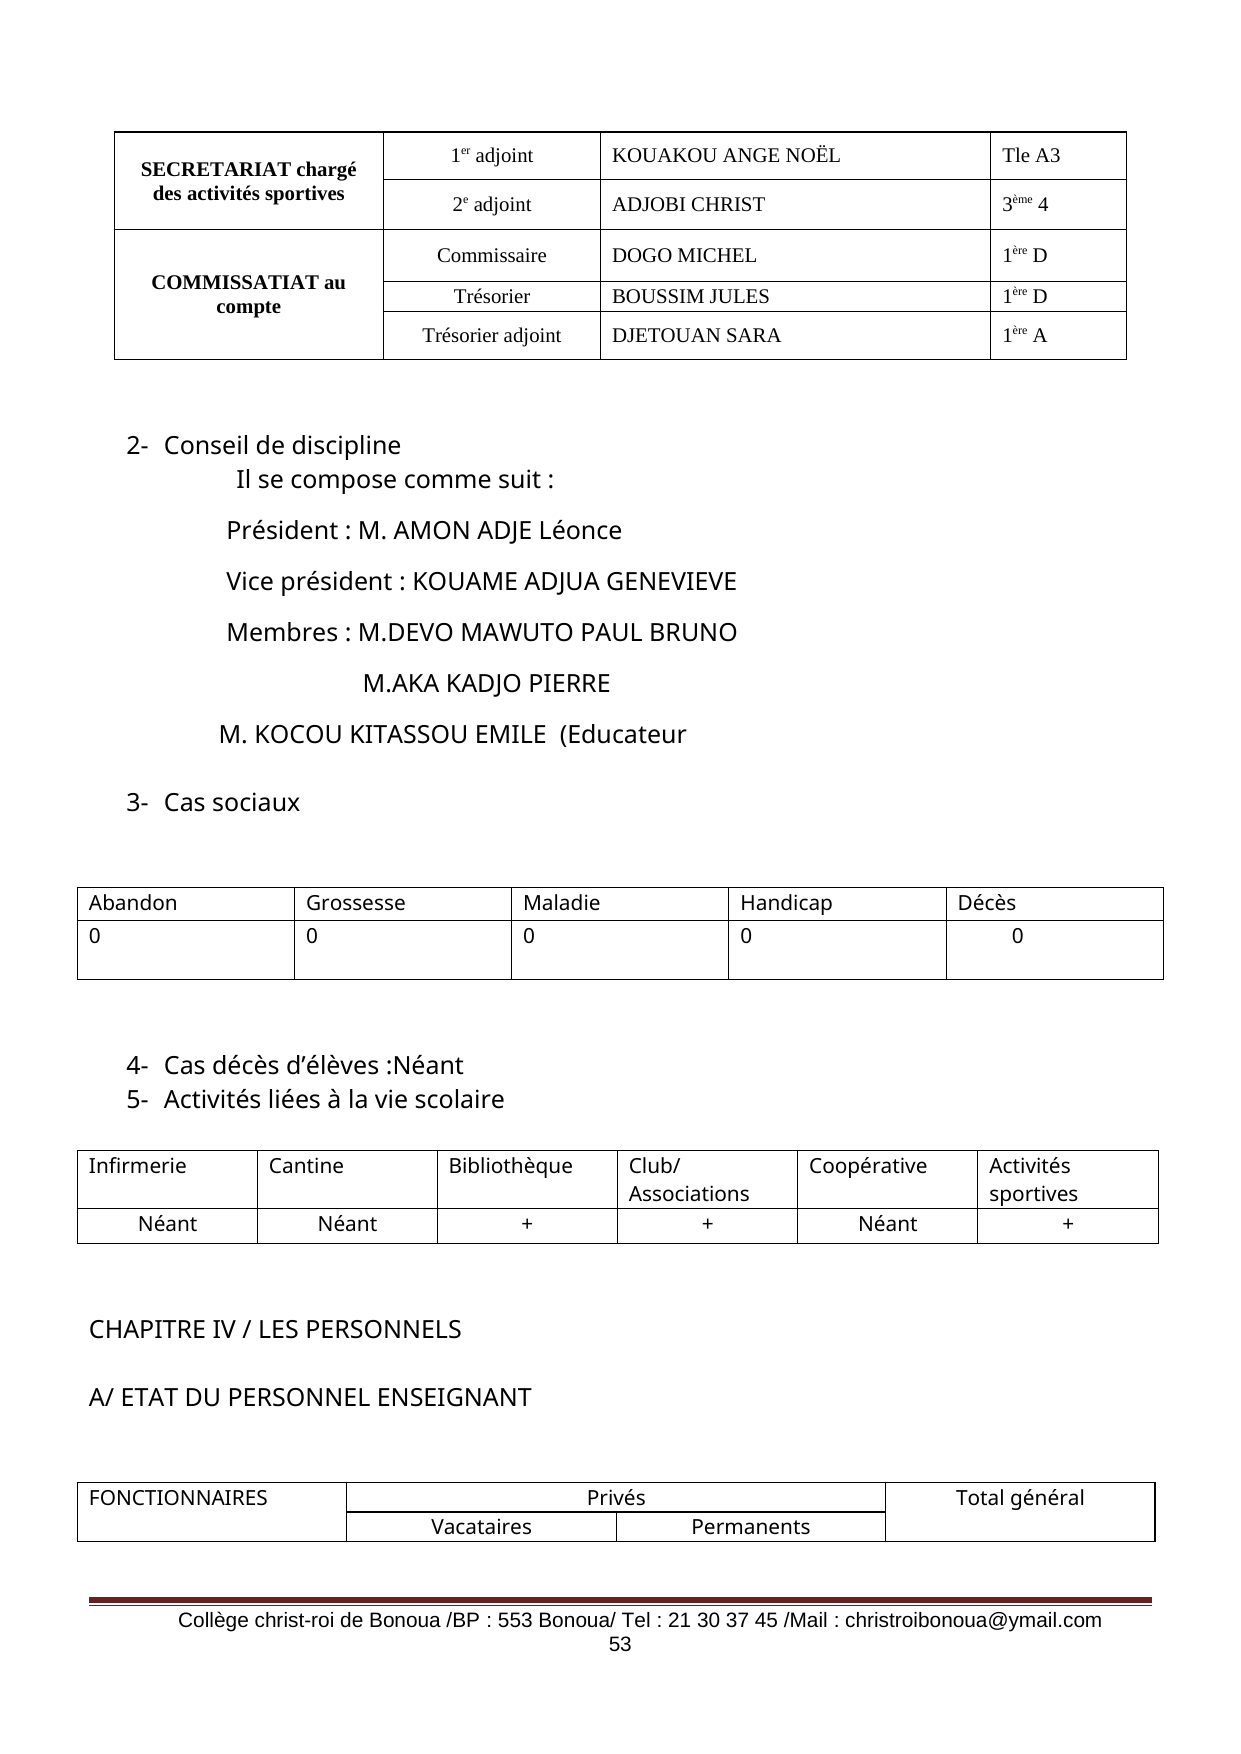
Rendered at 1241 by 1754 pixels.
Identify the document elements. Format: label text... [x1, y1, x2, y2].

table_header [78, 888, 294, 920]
list Cas décès d’élèves :Néant [126, 1048, 1152, 1082]
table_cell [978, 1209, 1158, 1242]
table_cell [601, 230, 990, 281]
text CHAPITRE IV / LES PERSONNELS [89, 1312, 1152, 1346]
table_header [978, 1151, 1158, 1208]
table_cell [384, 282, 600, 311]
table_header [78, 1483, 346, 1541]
list Conseil de discipline [126, 428, 1152, 462]
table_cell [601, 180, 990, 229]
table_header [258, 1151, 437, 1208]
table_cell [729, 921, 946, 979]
text M. KOCOU KITASSOU EMILE (Educateur [89, 717, 1152, 751]
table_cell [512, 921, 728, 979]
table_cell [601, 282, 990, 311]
text Président : M. AMON ADJE Léonce [226, 513, 1152, 547]
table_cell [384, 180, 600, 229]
text Vice président : KOUAME ADJUA GENEVIEVE [226, 564, 1152, 598]
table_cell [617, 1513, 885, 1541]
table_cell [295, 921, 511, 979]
text Il se compose comme suit : [226, 462, 1152, 496]
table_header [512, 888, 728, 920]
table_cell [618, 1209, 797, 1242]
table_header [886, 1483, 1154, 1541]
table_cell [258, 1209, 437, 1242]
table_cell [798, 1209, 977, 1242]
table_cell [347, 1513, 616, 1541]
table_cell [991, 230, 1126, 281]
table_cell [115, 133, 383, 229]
list Cas sociaux [126, 785, 1152, 819]
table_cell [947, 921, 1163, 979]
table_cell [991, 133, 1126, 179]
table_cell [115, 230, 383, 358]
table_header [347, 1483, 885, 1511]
text A/ ETAT DU PERSONNEL ENSEIGNANT [89, 1380, 1152, 1414]
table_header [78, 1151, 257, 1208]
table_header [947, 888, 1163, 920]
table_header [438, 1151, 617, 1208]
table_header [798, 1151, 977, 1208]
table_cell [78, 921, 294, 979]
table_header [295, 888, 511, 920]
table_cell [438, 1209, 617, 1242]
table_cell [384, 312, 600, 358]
list Activités liées à la vie scolaire [126, 1082, 1152, 1116]
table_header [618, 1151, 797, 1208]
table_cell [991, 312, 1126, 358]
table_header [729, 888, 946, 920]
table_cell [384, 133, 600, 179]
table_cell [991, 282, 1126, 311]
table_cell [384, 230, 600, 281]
text M.AKA KADJO PIERRE [226, 666, 1152, 700]
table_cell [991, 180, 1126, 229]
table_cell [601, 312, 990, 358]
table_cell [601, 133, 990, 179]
text Membres : M.DEVO MAWUTO PAUL BRUNO [226, 615, 1152, 649]
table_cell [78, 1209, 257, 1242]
